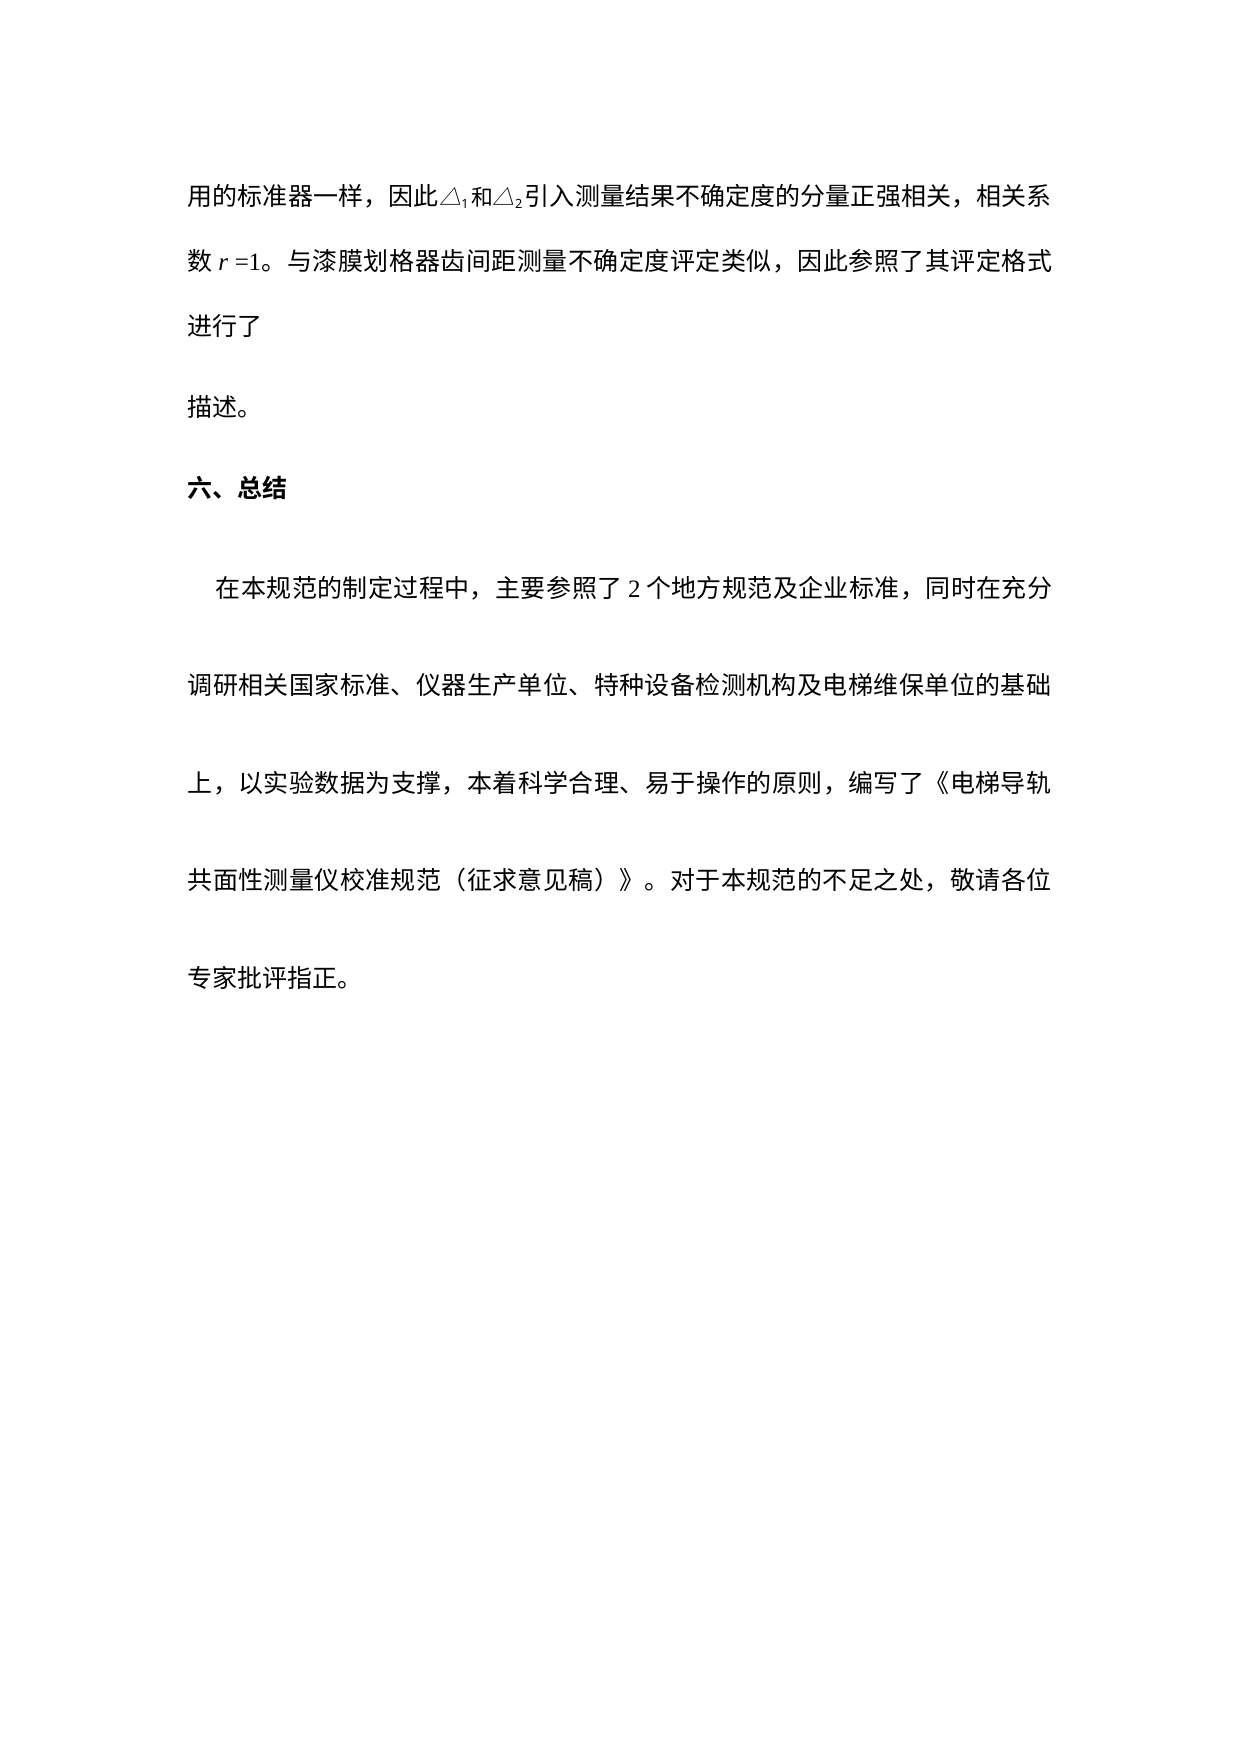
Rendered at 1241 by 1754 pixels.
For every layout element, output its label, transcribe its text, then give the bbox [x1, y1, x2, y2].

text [187, 162, 1053, 357]
text 在本规范的制定过程中，主要参照了2个地方规范及企业标准，同时在充分调研相关国家标准、仪器生产单位、特种设备检测机构及电梯维保单位的基础上，以实验数据为支撑，本着科学合理、易于操作的原则，编写了《电梯导轨共面性测量仪校准规范（征求意见稿）》。对于本规范的不足之处，敬请各位专家批评指正。 [187, 554, 1053, 1009]
text 描述。 [187, 373, 1053, 438]
text 六、总结 [187, 454, 1053, 519]
